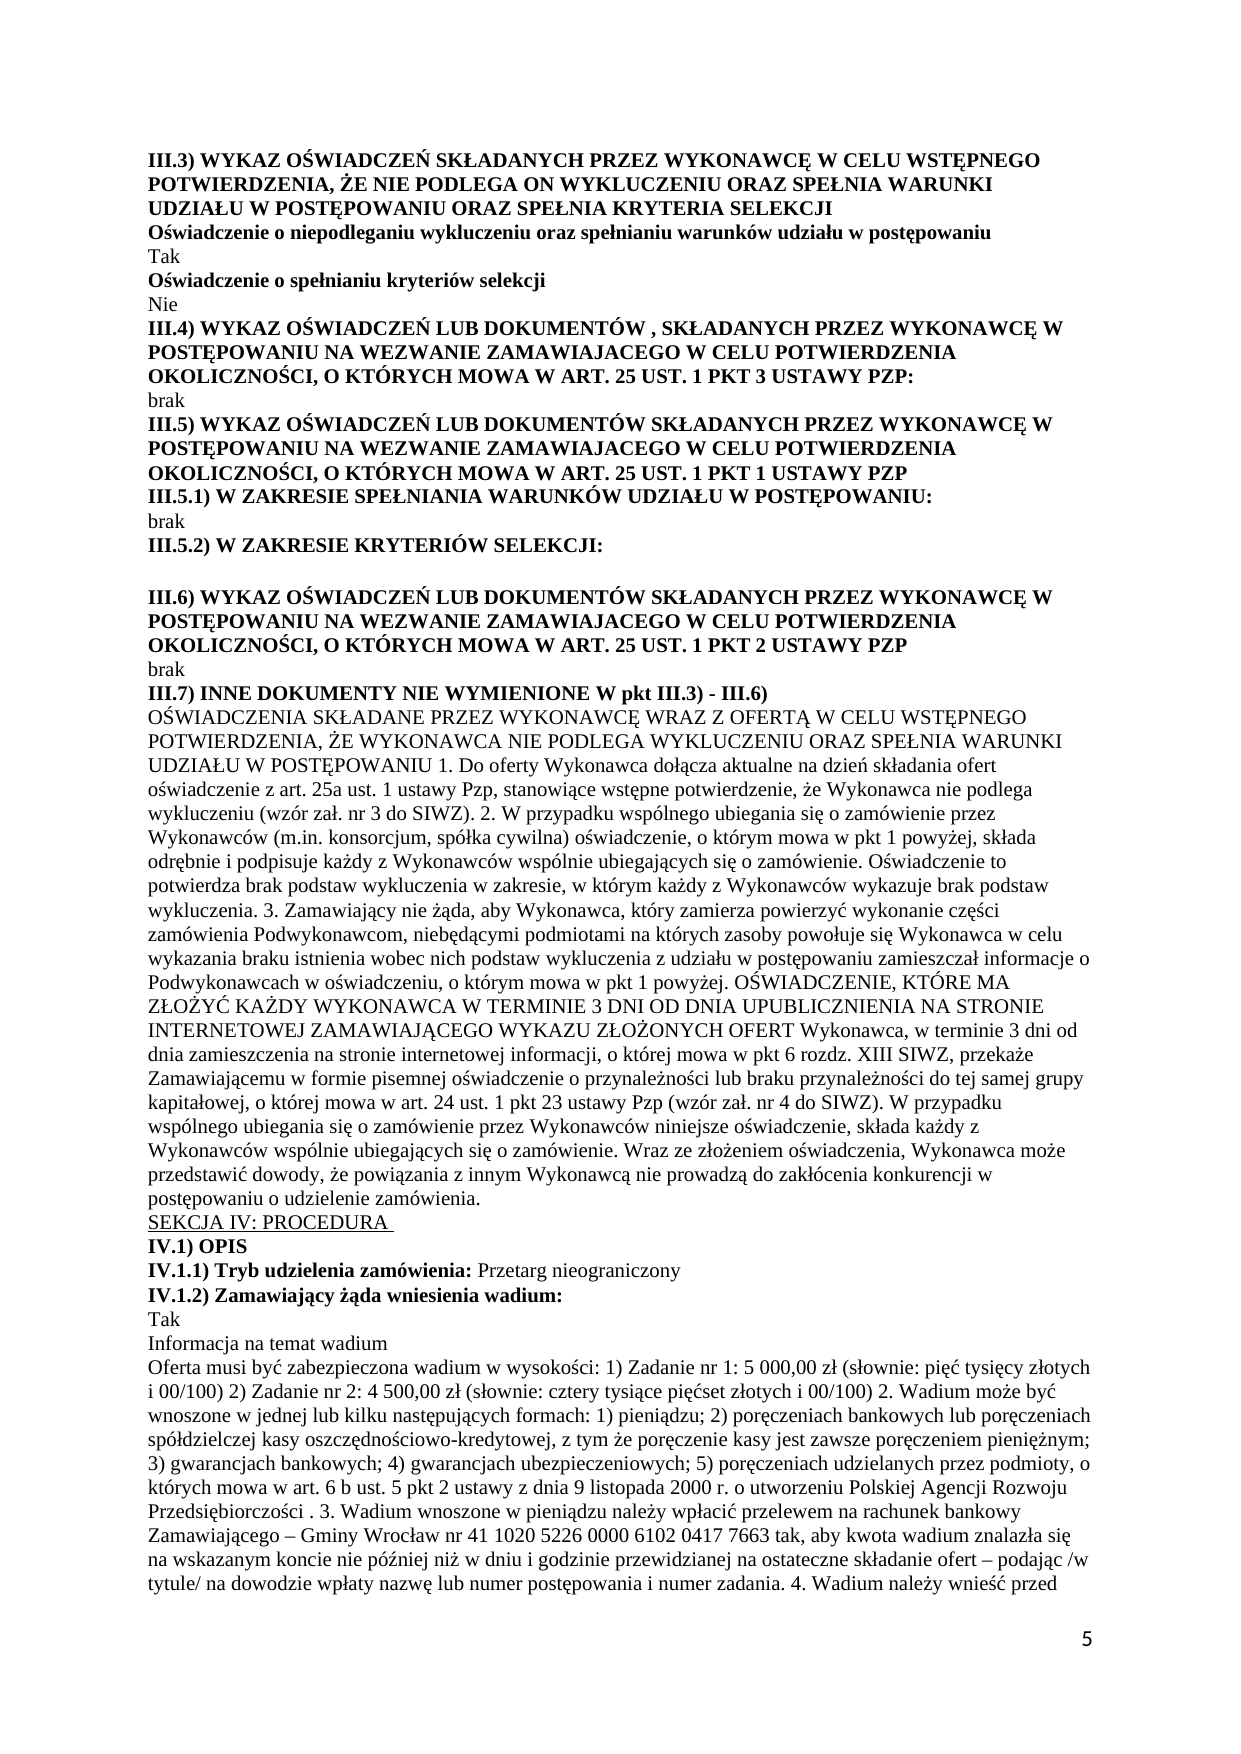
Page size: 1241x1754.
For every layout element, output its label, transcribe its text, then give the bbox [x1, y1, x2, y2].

text III.7) INNE DOKUMENTY NIE WYMIENIONE W pkt III.3) - III.6) [148, 681, 1093, 705]
text III.6) WYKAZ OŚWIADCZEŃ LUB DOKUMENTÓW SKŁADANYCH PRZEZ WYKONAWCĘ W POSTĘPOWANIU NA WEZWANIE ZAMAWIAJACEGO W CELU POTWIERDZENIA OKOLICZNOŚCI, O KTÓRYCH MOWA W ART. 25 UST. 1 PKT 2 USTAWY PZP [148, 585, 1093, 657]
text Oświadczenie o niepodleganiu wykluczeniu oraz spełnianiu warunków udziału w postępowaniu Tak Oświadczenie o spełnianiu kryteriów selekcji Nie [148, 220, 1093, 316]
text brak [148, 657, 1093, 681]
text III.5) WYKAZ OŚWIADCZEŃ LUB DOKUMENTÓW SKŁADANYCH PRZEZ WYKONAWCĘ W POSTĘPOWANIU NA WEZWANIE ZAMAWIAJACEGO W CELU POTWIERDZENIA OKOLICZNOŚCI, O KTÓRYCH MOWA W ART. 25 UST. 1 PKT 1 USTAWY PZP [148, 412, 1093, 484]
text IV.1) OPIS IV.1.1) Tryb udzielenia zamówienia: Przetarg nieograniczony IV.1.2) Zamawiający żąda wniesienia wadium: [148, 1234, 1093, 1307]
text OŚWIADCZENIA SKŁADANE PRZEZ WYKONAWCĘ WRAZ Z OFERTĄ W CELU WSTĘPNEGO POTWIERDZENIA, ŻE WYKONAWCA NIE PODLEGA WYKLUCZENIU ORAZ SPEŁNIA WARUNKI UDZIAŁU W POSTĘPOWANIU 1. Do oferty Wykonawca dołącza aktualne na dzień składania ofert oświadczenie z art. 25a ust. 1 ustawy Pzp, stanowiące wstępne potwierdzenie, że Wykonawca nie podlega wykluczeniu (wzór zał. nr 3 do SIWZ). 2. W przypadku wspólnego ubiegania się o zamówienie przez Wykonawców (m.in. konsorcjum, spółka cywilna) oświadczenie, o którym mowa w pkt 1 powyżej, składa odrębnie i podpisuje każdy z Wykonawców wspólnie ubiegających się o zamówienie. Oświadczenie to potwierdza brak podstaw wykluczenia w zakresie, w którym każdy z Wykonawców wykazuje brak podstaw wykluczenia. 3. Zamawiający nie żąda, aby Wykonawca, który zamierza powierzyć wykonanie części zamówienia Podwykonawcom, niebędącymi podmiotami na których zasoby powołuje się Wykonawca w celu wykazania braku istnienia wobec nich podstaw wykluczenia z udziału w postępowaniu zamieszczał informacje o Podwykonawcach w oświadczeniu, o którym mowa w pkt 1 powyżej. OŚWIADCZENIE, KTÓRE MA ZŁOŻYĆ KAŻDY WYKONAWCA W TERMINIE 3 DNI OD DNIA UPUBLICZNIENIA NA STRONIE INTERNETOWEJ ZAMAWIAJĄCEGO WYKAZU ZŁOŻONYCH OFERT Wykonawca, w terminie 3 dni od dnia zamieszczenia na stronie internetowej informacji, o której mowa w pkt 6 rozdz. XIII SIWZ, przekaże Zamawiającemu w formie pisemnej oświadczenie o przynależności lub braku przynależności do tej samej grupy kapitałowej, o której mowa w art. 24 ust. 1 pkt 23 ustawy Pzp (wzór zał. nr 4 do SIWZ). W przypadku wspólnego ubiegania się o zamówienie przez Wykonawców niniejsze oświadczenie, składa każdy z Wykonawców wspólnie ubiegających się o zamówienie. Wraz ze złożeniem oświadczenia, Wykonawca może przedstawić dowody, że powiązania z innym Wykonawcą nie prowadzą do zakłócenia konkurencji w postępowaniu o udzielenie zamówienia. [148, 705, 1093, 1210]
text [148, 1307, 1093, 1595]
text III.3) WYKAZ OŚWIADCZEŃ SKŁADANYCH PRZEZ WYKONAWCĘ W CELU WSTĘPNEGO POTWIERDZENIA, ŻE NIE PODLEGA ON WYKLUCZENIU ORAZ SPEŁNIA WARUNKI UDZIAŁU W POSTĘPOWANIU ORAZ SPEŁNIA KRYTERIA SELEKCJI [148, 148, 1093, 220]
text SEKCJA IV: PROCEDURA [148, 1210, 1093, 1234]
text brak [148, 388, 1093, 412]
text III.4) WYKAZ OŚWIADCZEŃ LUB DOKUMENTÓW , SKŁADANYCH PRZEZ WYKONAWCĘ W POSTĘPOWANIU NA WEZWANIE ZAMAWIAJACEGO W CELU POTWIERDZENIA OKOLICZNOŚCI, O KTÓRYCH MOWA W ART. 25 UST. 1 PKT 3 USTAWY PZP: [148, 316, 1093, 388]
text III.5.1) W ZAKRESIE SPEŁNIANIA WARUNKÓW UDZIAŁU W POSTĘPOWANIU: brak III.5.2) W ZAKRESIE KRYTERIÓW SELEKCJI: [148, 484, 1093, 585]
